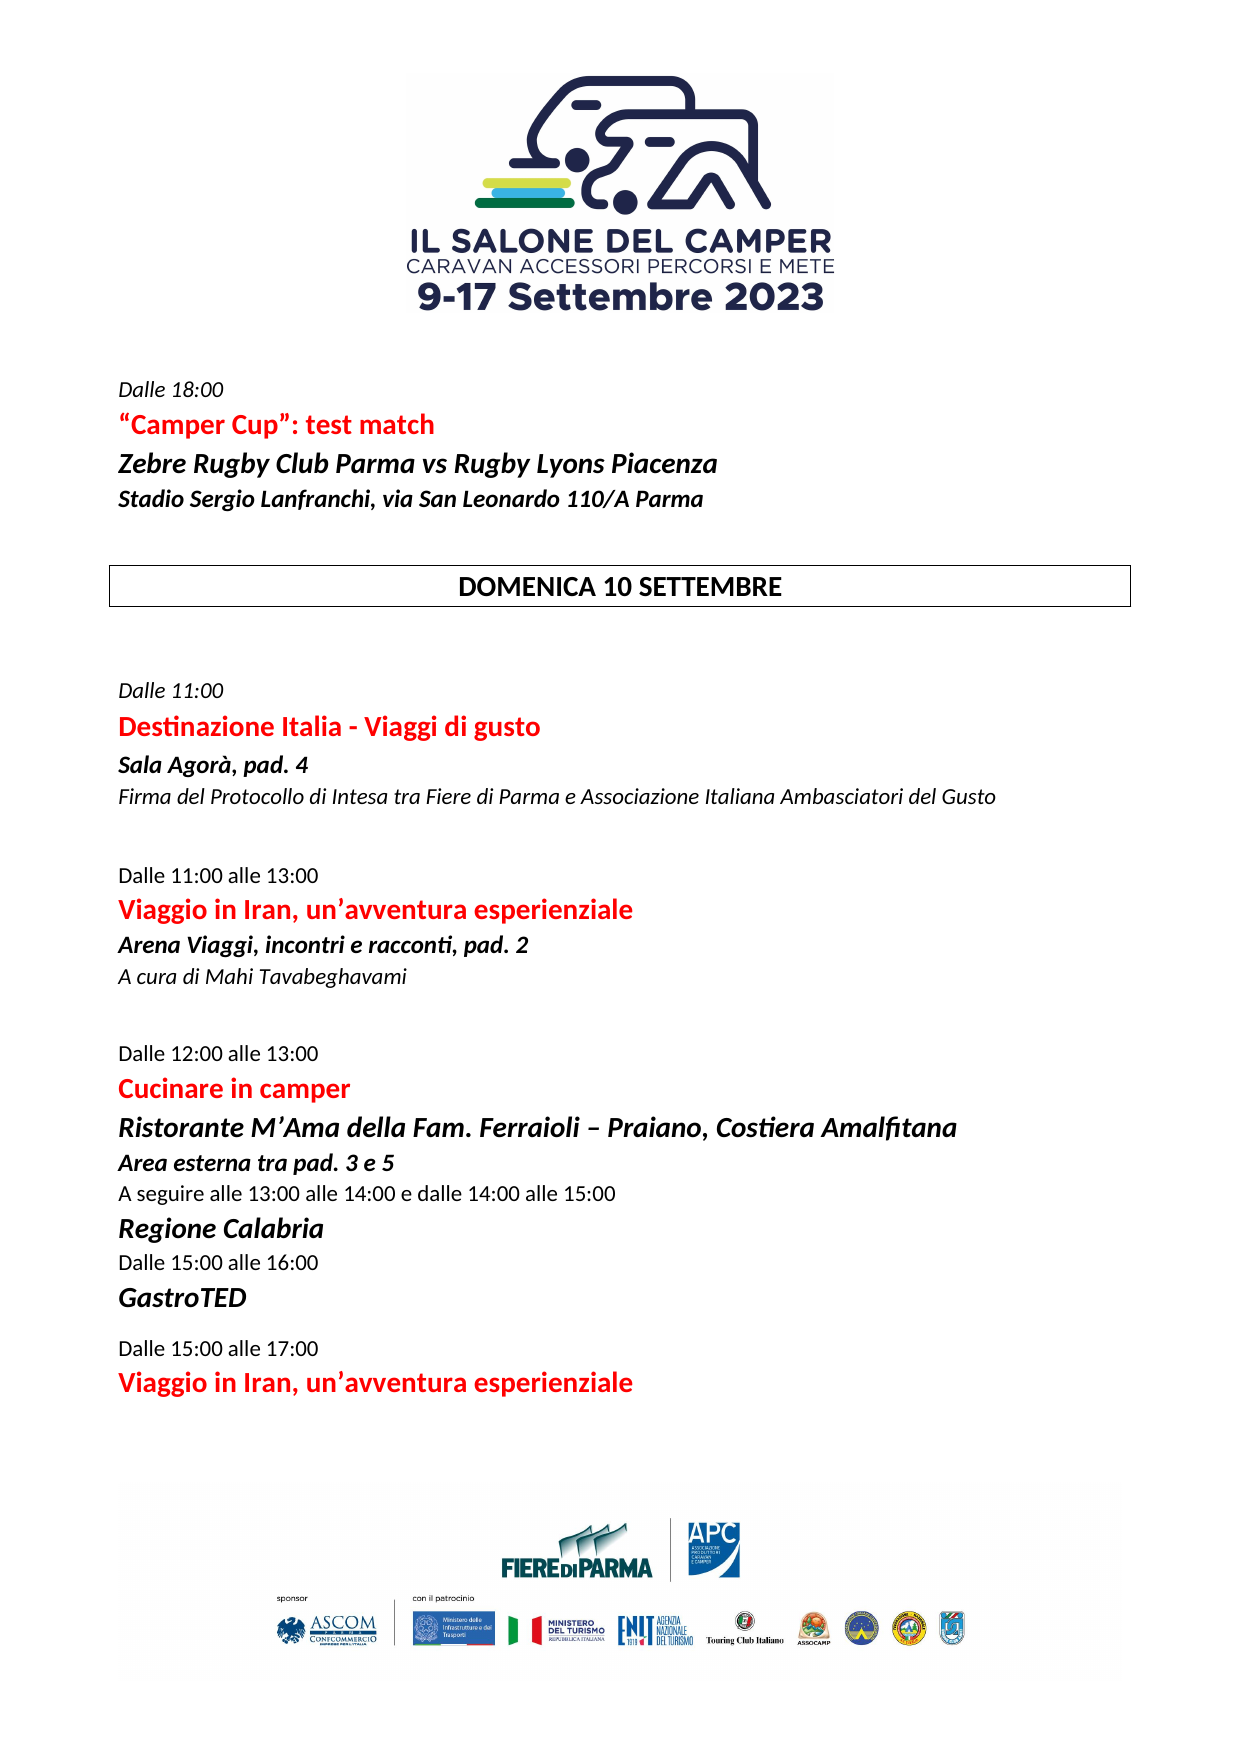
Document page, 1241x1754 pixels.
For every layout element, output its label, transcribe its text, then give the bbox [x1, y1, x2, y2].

text Viaggio in Iran, un’avventura esperienziale [118, 1364, 1122, 1400]
text Arena Viaggi, incontri e racconti, pad. 2 A cura di Mahi Tavabeghavami [118, 930, 1122, 990]
text Viaggio in Iran, un’avventura esperienziale [118, 891, 1122, 927]
text Dalle 11:00 alle 13:00 [118, 861, 1122, 889]
text Dalle 11:00 [118, 676, 1122, 704]
text Sala Agorà, pad. 4 Firma del Protocollo di Intesa tra Fiere di Parma e Associazione Italiana Ambasciatori del Gusto [118, 749, 1122, 810]
text Destinazione Italia - Viaggi di gusto [118, 708, 1122, 744]
picture [405, 73, 835, 313]
text Dalle 12:00 alle 13:00 Cucinare in camper Ristorante M’Ama della Fam. Ferraioli – Praiano, Costiera Amalfitana Area esterna tra pad. 3 e 5 A seguire alle 13:00 alle 14:00 e dalle 14:00 alle 15:00 Regione Calabria Dalle 15:00 alle 16:00 GastroTED [118, 1039, 1122, 1314]
text Dalle 18:00 “Camper Cup”: test match Zebre Rugby Club Parma vs Rugby Lyons Piacenza Stadio Sergio Lanfranchi, via San Leonardo 110/A Parma [118, 375, 1122, 546]
text DOMENICA 10 SETTEMBRE [110, 566, 1130, 606]
picture [118, 1482, 1123, 1681]
text Dalle 15:00 alle 17:00 [118, 1334, 1122, 1362]
